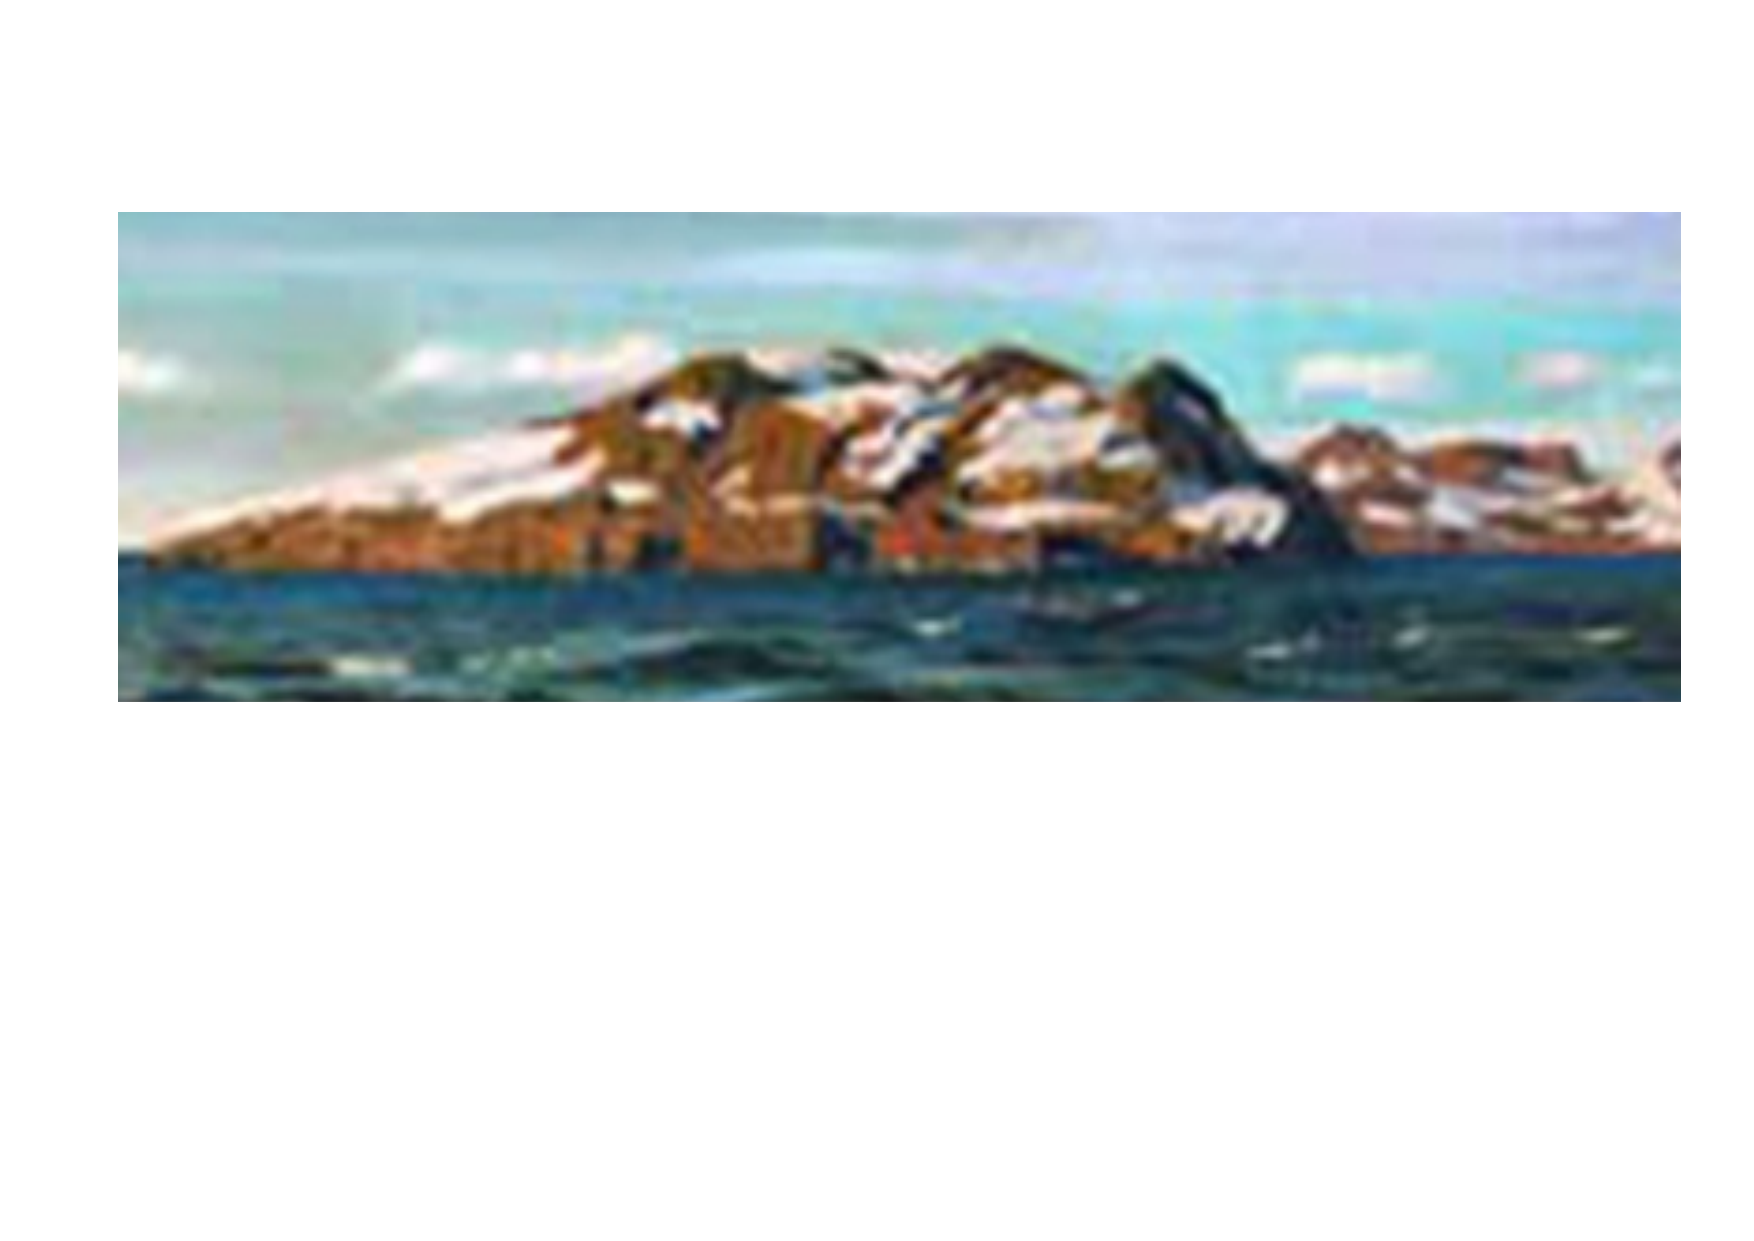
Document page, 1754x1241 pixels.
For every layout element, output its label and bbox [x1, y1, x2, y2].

picture [118, 212, 1681, 702]
